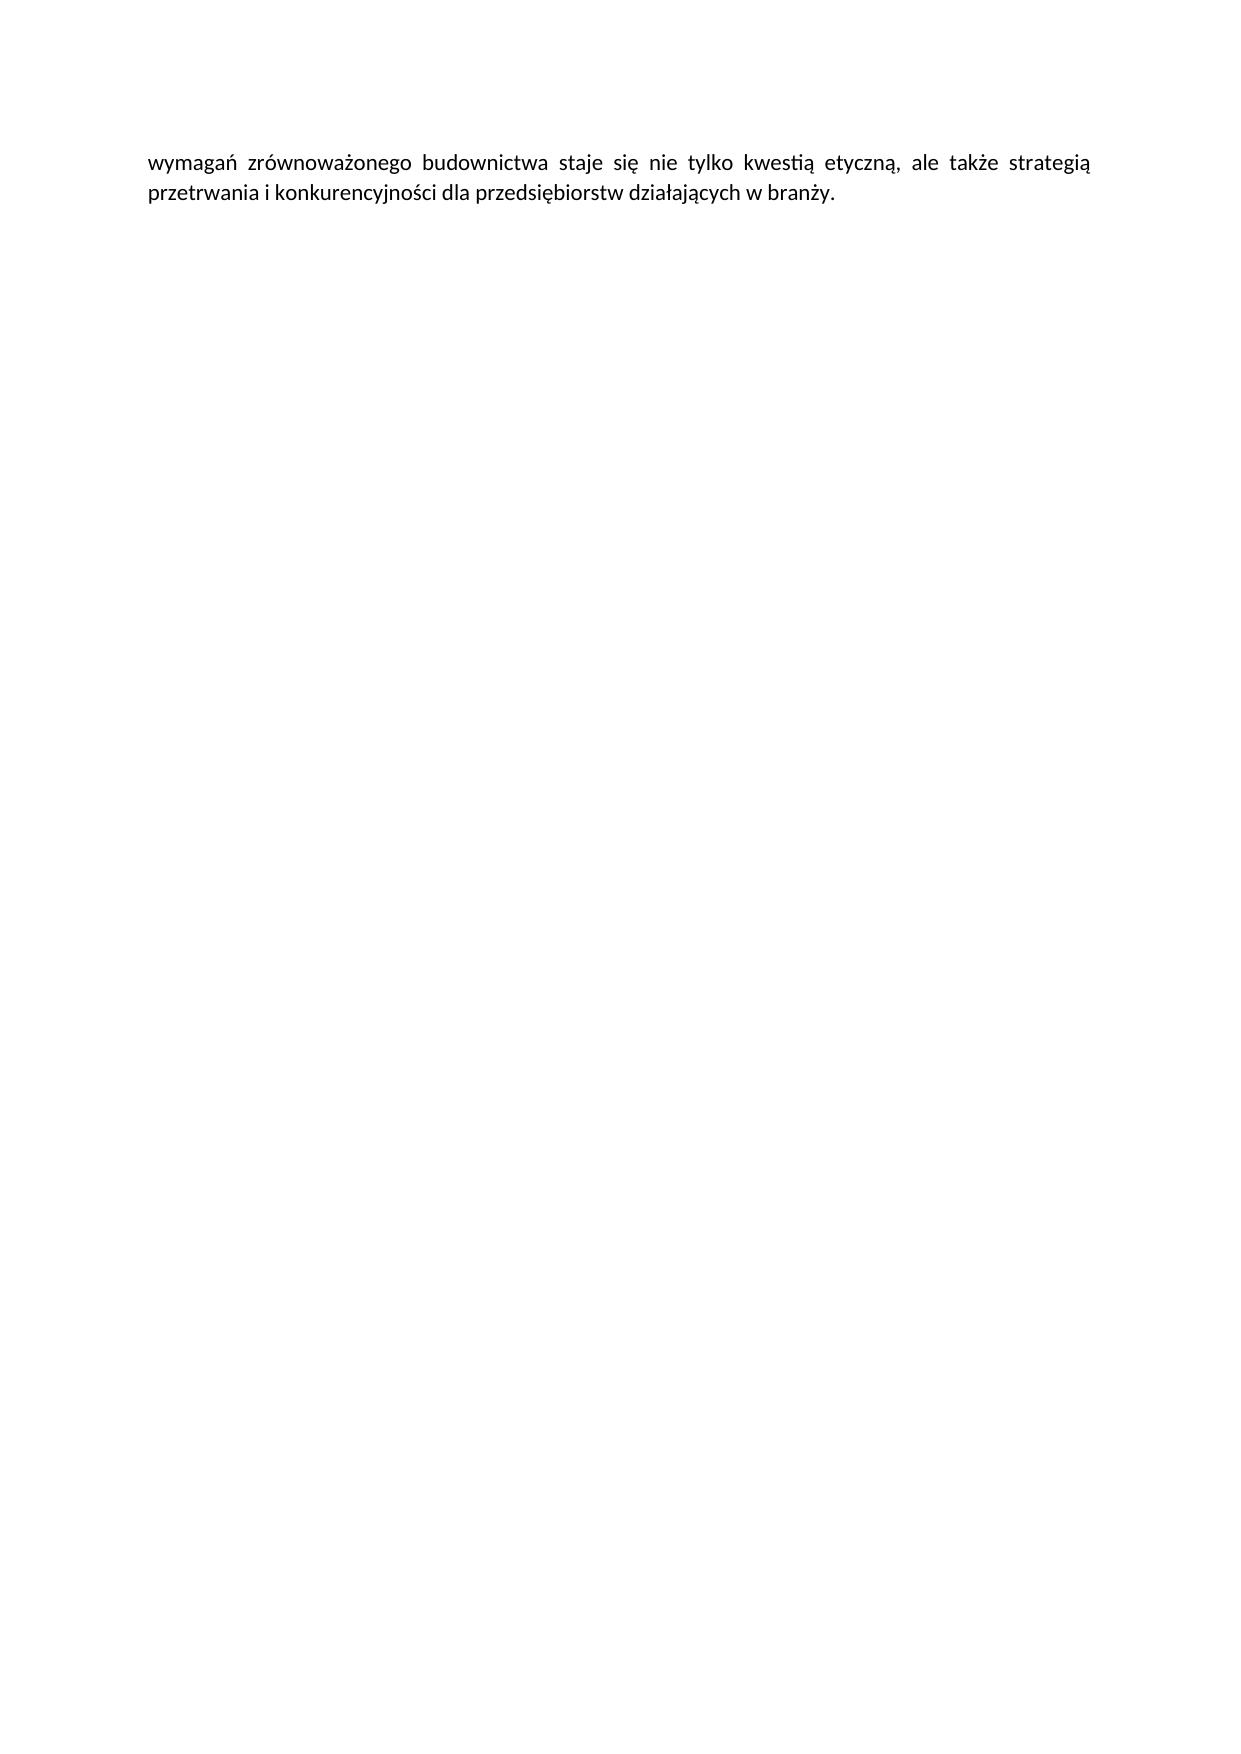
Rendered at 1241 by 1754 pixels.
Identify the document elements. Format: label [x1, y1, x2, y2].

text [148, 148, 1093, 206]
